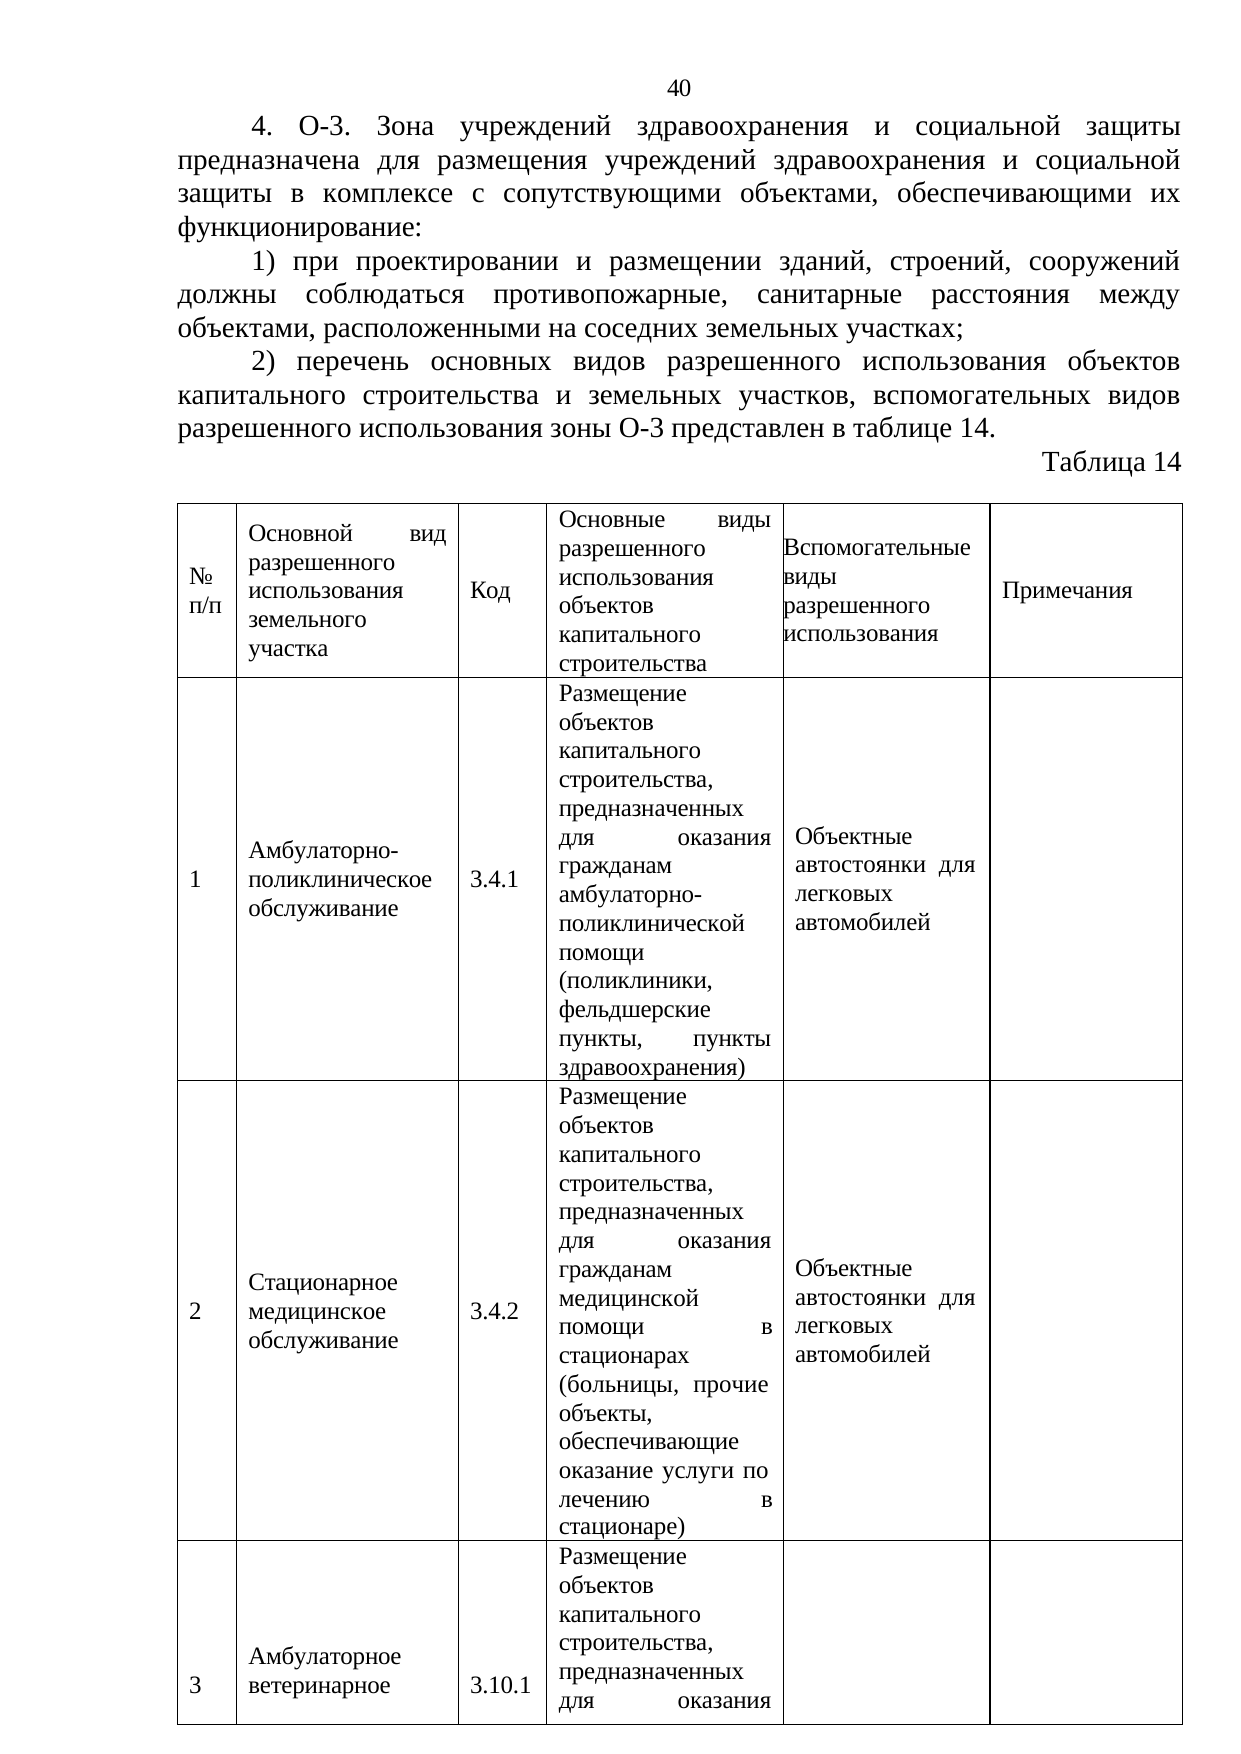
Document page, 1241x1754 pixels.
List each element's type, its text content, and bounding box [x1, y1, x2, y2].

table_header Примечания [991, 504, 1182, 677]
text Таблица 14 [164, 444, 1182, 477]
table_cell 3.4.1 [459, 678, 546, 1080]
table_cell 3.10.1 [459, 1541, 546, 1724]
table_cell 2 [178, 1081, 236, 1540]
list при проектировании и размещении зданий, строений, сооружений должны соблюдаться противопожарные, санитарные расстояния между объектами, расположенными на соседних земельных участках; [177, 243, 1181, 343]
table_cell Объектные автостоянки для легковых автомобилей [784, 678, 989, 1080]
table_cell Стационарное медицинское обслуживание [237, 1081, 458, 1540]
table_header Основной вид разрешенного использования земельного участка [237, 504, 458, 677]
list перечень основных видов разрешенного использования объектов капитального строительства и земельных участков, вспомогательных видов разрешенного использования зоны О-3 представлен в таблице 14. [177, 343, 1181, 444]
table_header Код [459, 504, 546, 677]
list О-3. Зона учреждений здравоохранения и социальной защиты предназначена для размещения учреждений здравоохранения и социальной защиты в комплексе с сопутствующими объектами, обеспечивающими их функционирование: [177, 108, 1181, 242]
table_cell Размещение объектов капитального строительства, предназначенных для оказания гражданам медицинской помощи в стационарах (больницы, прочие объекты, обеспечивающие оказание услуги по лечению в стационаре) [547, 1081, 783, 1540]
table_cell [991, 1081, 1182, 1540]
table_cell [991, 1541, 1182, 1724]
table_header Основные виды разрешенного использования объектов капитального строительства [547, 504, 783, 677]
table_cell 3.4.2 [459, 1081, 546, 1540]
table_header Вспомогательные виды разрешенного использования [784, 504, 989, 677]
table_cell [991, 678, 1182, 1080]
table_cell [784, 1541, 989, 1724]
table_cell Объектные автостоянки для легковых автомобилей [784, 1081, 989, 1540]
table_cell Амбулаторное ветеринарное обслуживание [237, 1541, 458, 1724]
table_cell Амбулаторно- поликлиническое обслуживание [237, 678, 458, 1080]
table_cell Размещение объектов капитального строительства, предназначенных для оказания гражданам амбулаторно- поликлинической помощи (поликлиники, фельдшерские пункты, пункты здравоохранения) [547, 678, 783, 1080]
table_cell 1 [178, 678, 236, 1080]
table_header № п/п [178, 504, 236, 677]
table_cell 3 [178, 1541, 236, 1724]
table_cell Размещение объектов капитального строительства, предназначенных для оказания ветеринарных услуг без содержания животных [547, 1541, 783, 1724]
